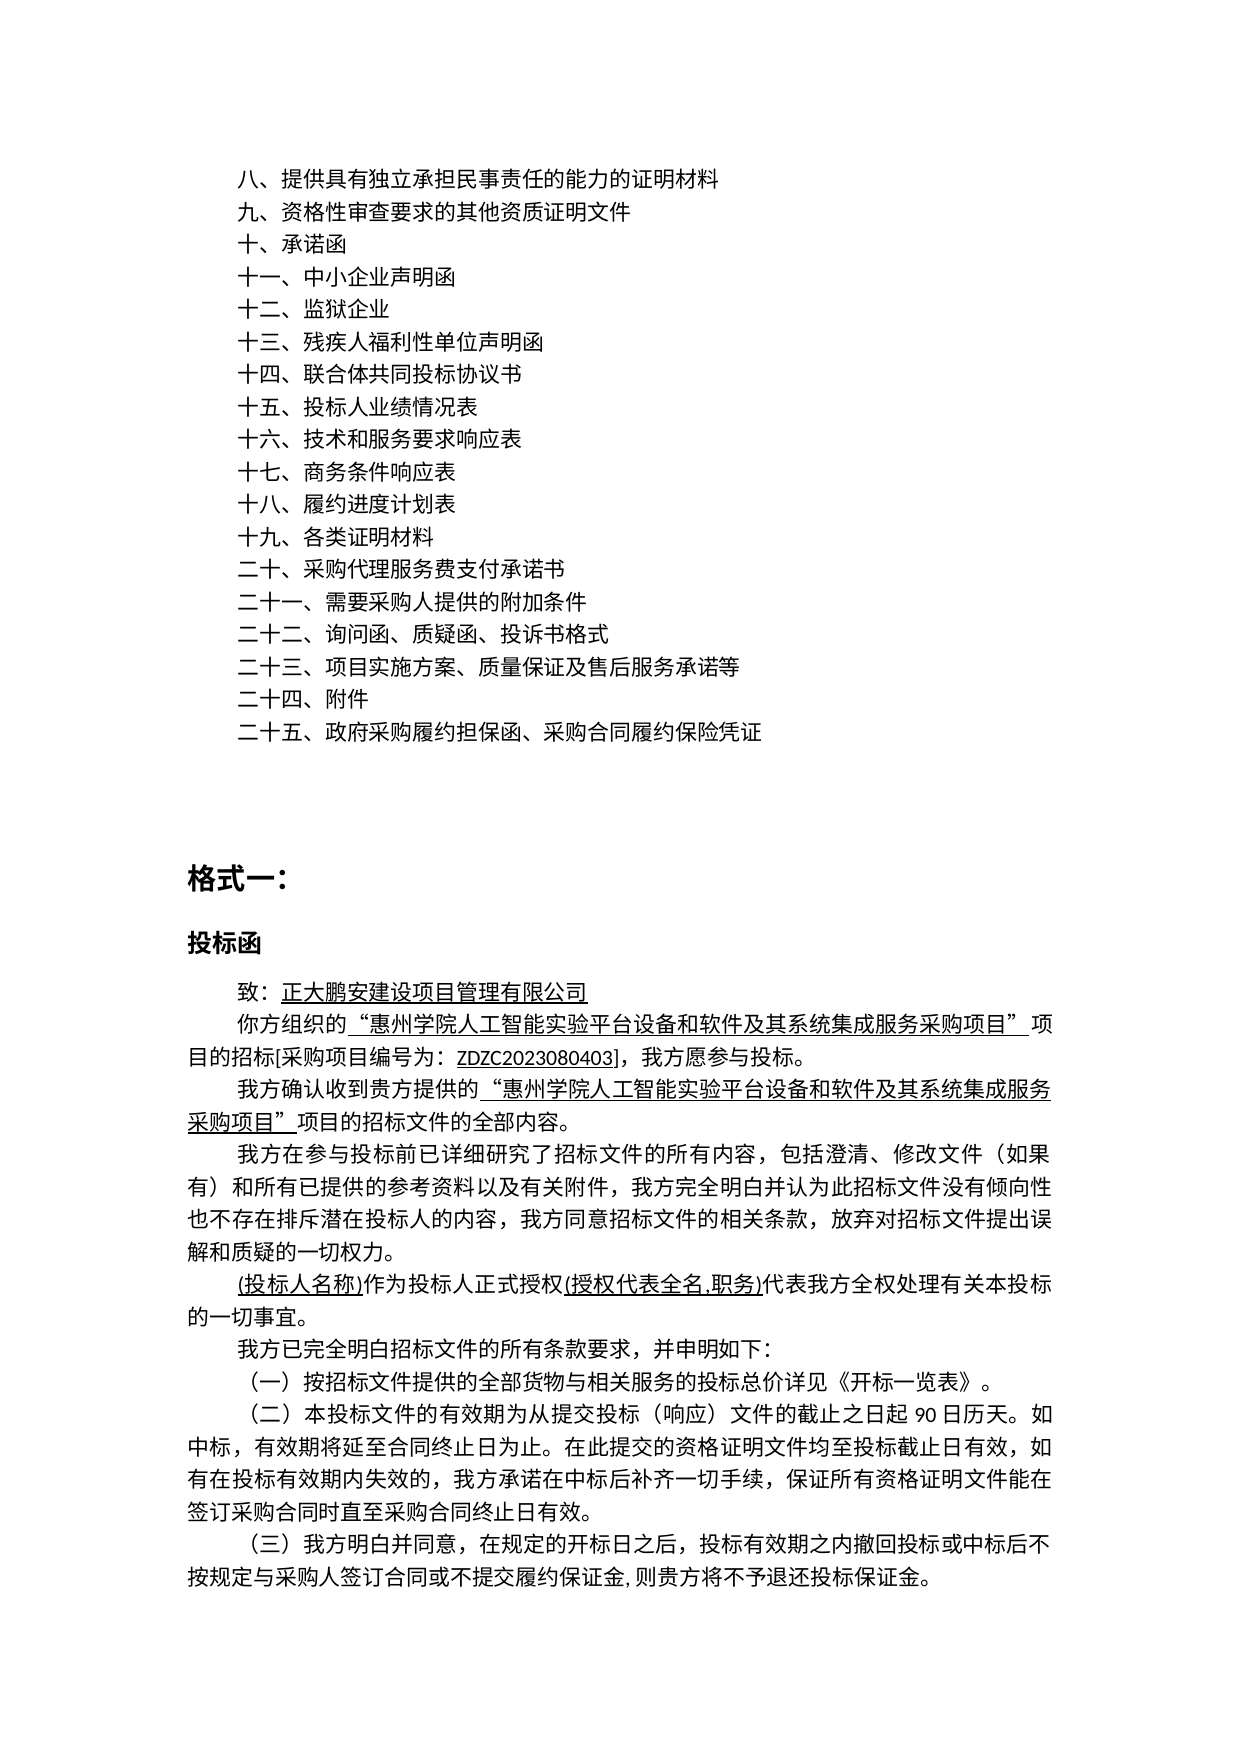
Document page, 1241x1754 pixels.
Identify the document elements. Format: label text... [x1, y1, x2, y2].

text 二十二、询问函、质疑函、投诉书格式 [187, 617, 1053, 649]
text 八、提供具有独立承担民事责任的能力的证明材料 [187, 162, 1053, 194]
text 十二、监狱企业 [187, 292, 1053, 324]
text 十四、联合体共同投标协议书 [187, 357, 1053, 389]
text 二十四、附件 [187, 682, 1053, 714]
text （一）按招标文件提供的全部货物与相关服务的投标总价详见《开标一览表》。 [187, 1364, 1053, 1397]
text 十、承诺函 [187, 227, 1053, 259]
text 二十五、政府采购履约担保函、采购合同履约保险凭证 [187, 714, 1053, 747]
text 二十、采购代理服务费支付承诺书 [187, 552, 1053, 584]
text 十三、残疾人福利性单位声明函 [187, 324, 1053, 357]
text 二十一、需要采购人提供的附加条件 [187, 584, 1053, 617]
text 十一、中小企业声明函 [187, 259, 1053, 292]
text 十七、商务条件响应表 [187, 454, 1053, 487]
text 十八、履约进度计划表 [187, 487, 1053, 519]
text （三）我方明白并同意，在规定的开标日之后，投标有效期之内撤回投标或中标后不按规定与采购人签订合同或不提交履约保证金, 则贵方将不予退还投标保证金。 [187, 1527, 1053, 1592]
text 投标函 [187, 909, 1053, 974]
text 格式一： [187, 844, 1053, 909]
text 我方已完全明白招标文件的所有条款要求，并申明如下： [187, 1332, 1053, 1364]
text 十五、投标人业绩情况表 [187, 389, 1053, 422]
text （二）本投标文件的有效期为从提交投标（响应）文件的截止之日起90日历天。如中标，有效期将延至合同终止日为止。在此提交的资格证明文件均至投标截止日有效，如有在投标有效期内失效的，我方承诺在中标后补齐一切手续，保证所有资格证明文件能在签订采购合同时直至采购合同终止日有效。 [187, 1397, 1053, 1527]
text 致：正大鹏安建设项目管理有限公司 [187, 974, 1053, 1007]
text 十九、各类证明材料 [187, 519, 1053, 552]
text 九、资格性审查要求的其他资质证明文件 [187, 194, 1053, 227]
text (投标人名称)作为投标人正式授权(授权代表全名,职务)代表我方全权处理有关本投标的一切事宜。 [187, 1267, 1053, 1332]
text 你方组织的“惠州学院人工智能实验平台设备和软件及其系统集成服务采购项目”项目的招标[采购项目编号为：ZDZC2023080403]，我方愿参与投标。 [187, 1007, 1053, 1072]
text 我方在参与投标前已详细研究了招标文件的所有内容，包括澄清、修改文件（如果有）和所有已提供的参考资料以及有关附件，我方完全明白并认为此招标文件没有倾向性，也不存在排斥潜在投标人的内容，我方同意招标文件的相关条款，放弃对招标文件提出误解和质疑的一切权力。 [187, 1137, 1053, 1267]
text 我方确认收到贵方提供的“惠州学院人工智能实验平台设备和软件及其系统集成服务采购项目”项目的招标文件的全部内容。 [187, 1072, 1053, 1137]
text 十六、技术和服务要求响应表 [187, 422, 1053, 454]
text 二十三、项目实施方案、质量保证及售后服务承诺等 [187, 649, 1053, 682]
